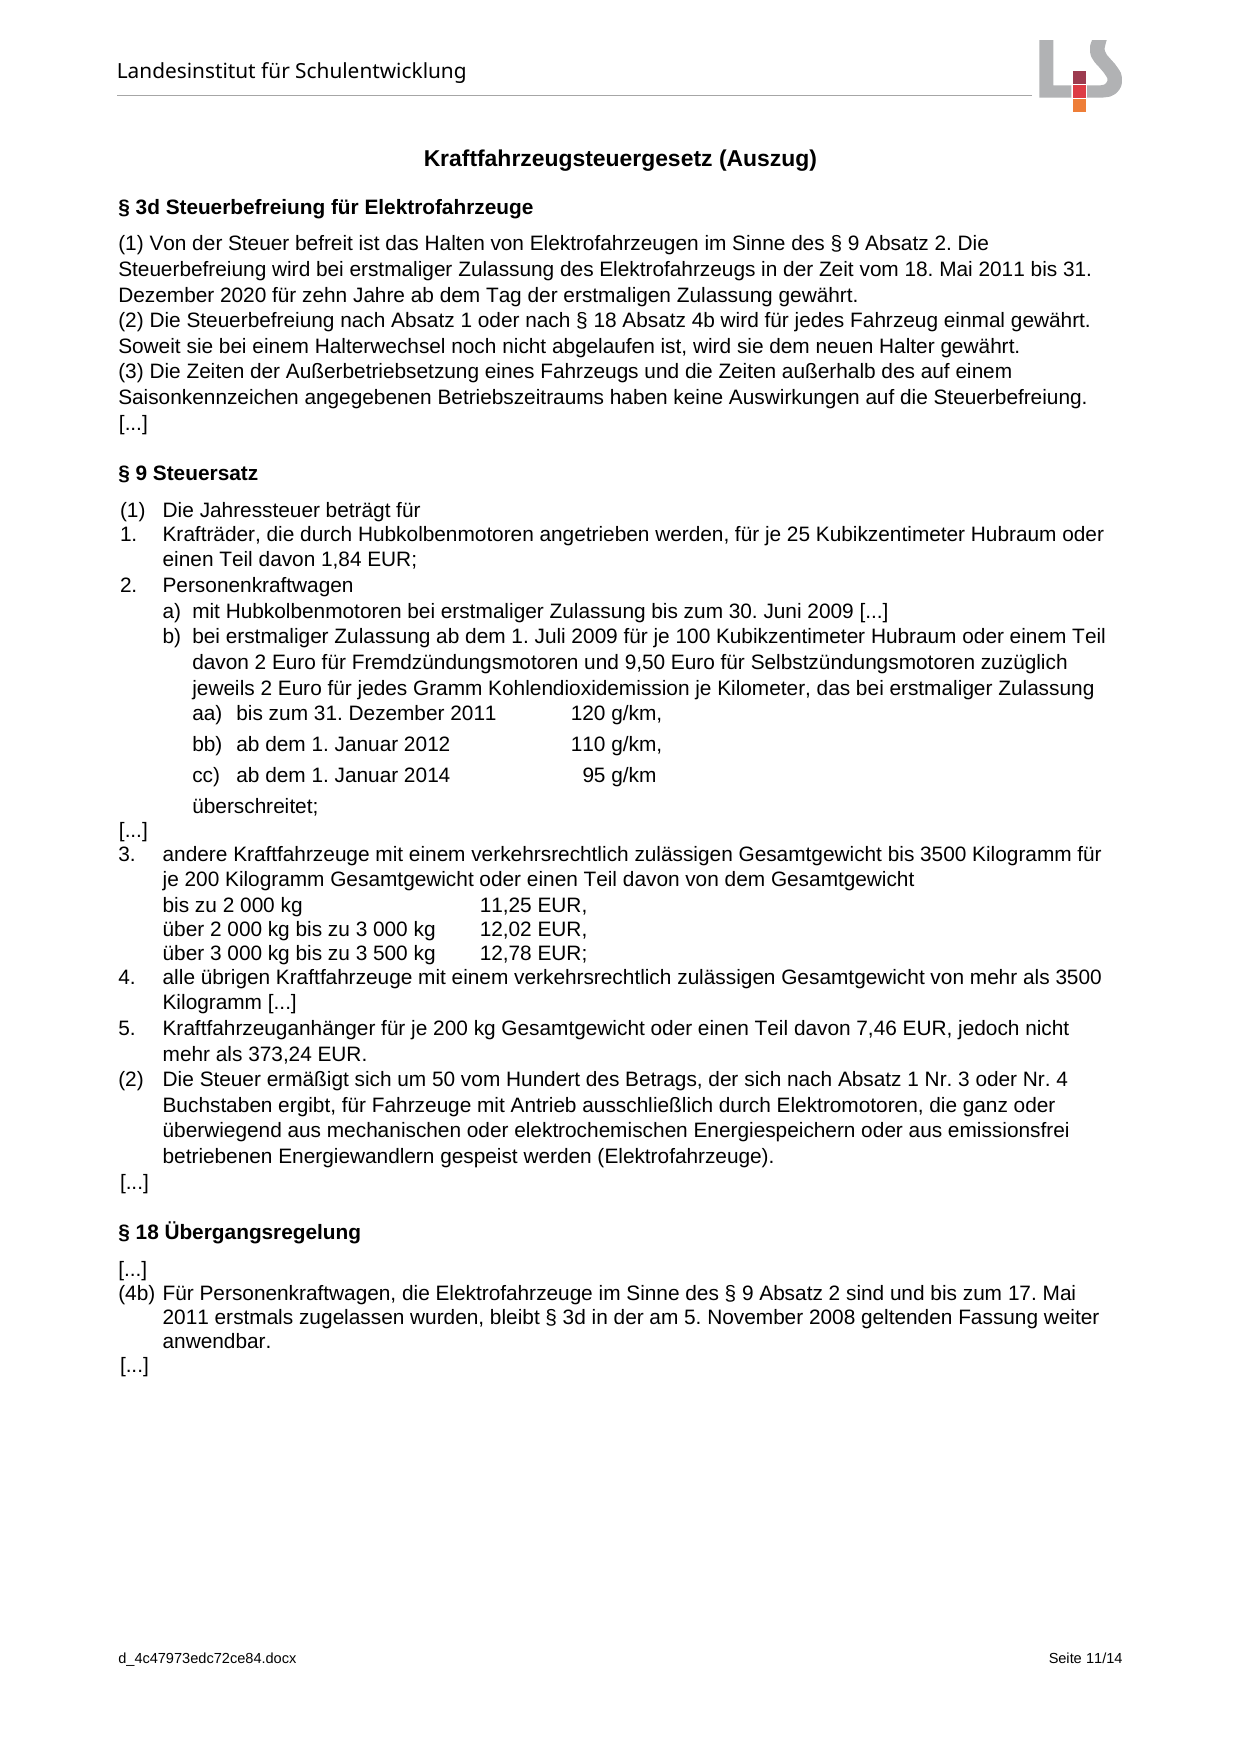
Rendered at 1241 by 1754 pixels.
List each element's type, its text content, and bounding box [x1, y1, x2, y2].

text überschreitet; [192, 793, 1114, 817]
text cc) ab dem 1. Januar 2014 95 g/km [192, 763, 1122, 787]
text [...] [120, 1169, 1114, 1193]
text (2) Die Steuerbefreiung nach Absatz 1 oder nach § 18 Absatz 4b wird für jedes Fahrzeug einmal gewährt. Soweit sie bei einem Halterwechsel noch nicht abgelaufen ist, wird sie dem neuen Halter gewährt. [118, 308, 1114, 358]
text § 18 Übergangsregelung [118, 1220, 1122, 1244]
text über 2 000 kg bis zu 3 000 kg 12,02 EUR, [162, 917, 936, 941]
list Die Steuer ermäßigt sich um 50 vom Hundert des Betrags, der sich nach Absatz 1 Nr. 3 oder Nr. 4 Buchstaben ergibt, für Fahrzeuge mit Antrieb ausschließlich durch Elektromotoren, die ganz oder überwiegend aus mechanischen oder elektrochemischen Energiespeichern oder aus emissionsfrei betriebenen Energiewandlern gespeist werden (Elektrofahrzeuge). [118, 1067, 1114, 1168]
text [...] [119, 411, 1114, 434]
text bb) ab dem 1. Januar 2012 110 g/km, [192, 732, 1122, 756]
list Krafträder, die durch Hubkolbenmotoren angetrieben werden, für je 25 Kubikzentimeter Hubraum oder einen Teil davon 1,84 EUR; [120, 522, 1114, 571]
list andere Kraftfahrzeuge mit einem verkehrsrechtlich zulässigen Gesamtgewicht bis 3500 Kilogramm für je 200 Kilogramm Gesamtgewicht oder einen Teil davon von dem Gesamtgewicht [118, 841, 1114, 891]
list mit Hubkolbenmotoren bei erstmaliger Zulassung bis zum 30. Juni 2009 [...] [162, 598, 1114, 622]
text bis zu 2 000 kg 11,25 EUR, [162, 893, 936, 917]
list alle übrigen Kraftfahrzeuge mit einem verkehrsrechtlich zulässigen Gesamtgewicht von mehr als 3500 Kilogramm [...] [118, 964, 1114, 1014]
text (1) Von der Steuer befreit ist das Halten von Elektrofahrzeugen im Sinne des § 9 Absatz 2. Die Steuerbefreiung wird bei erstmaliger Zulassung des Elektrofahrzeugs in der Zeit vom 18. Mai 2011 bis 31. Dezember 2020 für zehn Jahre ab dem Tag der erstmaligen Zulassung gewährt. [118, 231, 1114, 306]
list Kraftfahrzeuganhänger für je 200 kg Gesamtgewicht oder einen Teil davon 7,46 EUR, jedoch nicht mehr als 373,24 EUR. [118, 1016, 1114, 1065]
text [...] [118, 1257, 1122, 1281]
text § 3d Steuerbefreiung für Elektrofahrzeuge [118, 195, 1122, 219]
text (4b) Für Personenkraftwagen, die Elektrofahrzeuge im Sinne des § 9 Absatz 2 sind und bis zum 17. Mai 2011 erstmals zugelassen wurden, bleibt § 3d in der am 5. November 2008 geltenden Fassung weiter anwendbar. [118, 1281, 1114, 1352]
text (3) Die Zeiten der Außerbetriebsetzung eines Fahrzeugs und die Zeiten außerhalb des auf einem Saisonkennzeichen angegebenen Betriebszeitraums haben keine Auswirkungen auf die Steuerbefreiung. [118, 359, 1114, 409]
text [...] [120, 1352, 1114, 1376]
text Kraftfahrzeugsteuergesetz (Auszug) [118, 144, 1122, 171]
text aa) bis zum 31. Dezember 2011 120 g/km, [192, 701, 1122, 725]
text § 9 Steuersatz [118, 461, 1122, 485]
text über 3 000 kg bis zu 3 500 kg 12,78 EUR; [162, 941, 936, 964]
list Personenkraftwagen [120, 573, 1114, 597]
text [...] [119, 817, 1114, 841]
list bei erstmaliger Zulassung ab dem 1. Juli 2009 für je 100 Kubikzentimeter Hubraum oder einem Teil davon 2 Euro für Fremdzündungsmotoren und 9,50 Euro für Selbstzündungsmotoren zuzüglich jeweils 2 Euro für jedes Gramm Kohlendioxidemission je Kilometer, das bei erstmaliger Zulassung [162, 624, 1114, 699]
text (1) Die Jahressteuer beträgt für [120, 498, 1114, 522]
